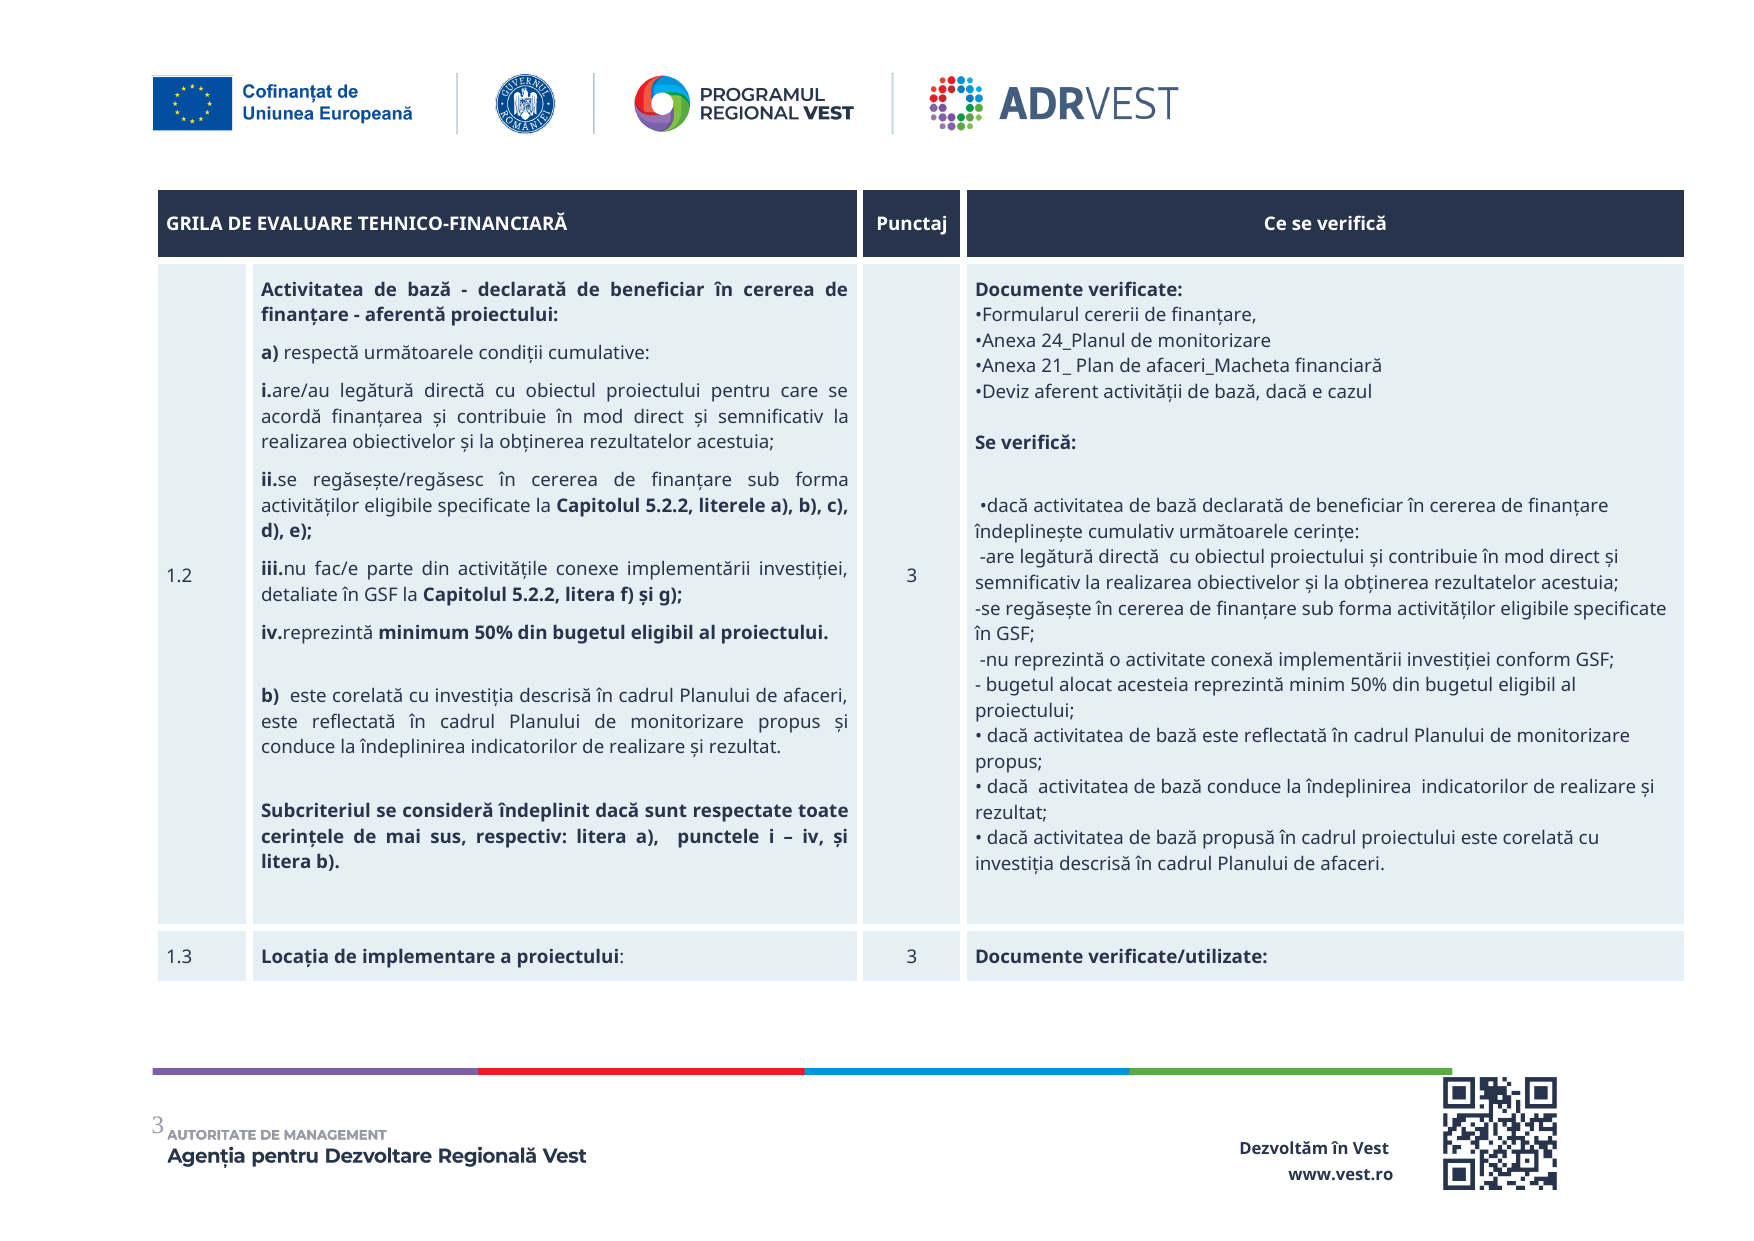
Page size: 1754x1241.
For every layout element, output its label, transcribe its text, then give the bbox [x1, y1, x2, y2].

table_header GRILA DE EVALUARE TEHNICO-FINANCIARĂ [158, 190, 857, 257]
table_cell 3 [863, 264, 960, 924]
table_cell 1.3 [158, 931, 246, 981]
table_header Punctaj [863, 190, 960, 257]
picture [151, 73, 1179, 134]
table_header Ce se verifică [967, 190, 1684, 257]
picture [1434, 1068, 1566, 1199]
table_cell 1.2 [158, 264, 246, 924]
table_cell Documente verificate: •Formularul cererii de finanțare, •Anexa 24_Planul de monitorizare •Anexa 21_ Plan de afaceri_Macheta financiară •Deviz aferent activității de bază, dacă e cazul Se verifică: •dacă activitatea de bază declarată de beneficiar în cererea de finanțare îndeplinește cumulativ următoarele cerințe: -are legătură directă cu obiectul proiectului şi contribuie în mod direct şi semnificativ la realizarea obiectivelor şi la obţinerea rezultatelor acestuia; -se regăseşte în cererea de finanţare sub forma activităţilor eligibile specificate în GSF; -nu reprezintă o activitate conexă implementării investiției conform GSF; - bugetul alocat acesteia reprezintă minim 50% din bugetul eligibil al proiectului; • dacă activitatea de bază este reflectată în cadrul Planului de monitorizare propus; • dacă activitatea de bază conduce la îndeplinirea indicatorilor de realizare și rezultat; • dacă activitatea de bază propusă în cadrul proiectului este corelată cu investiția descrisă în cadrul Planului de afaceri. [967, 264, 1684, 924]
table_cell Activitatea de bază - declarată de beneficiar în cererea de finanțare - aferentă proiectului: a) respectă următoarele condiții cumulative: i.are/au legătură directă cu obiectul proiectului pentru care se acordă finanţarea şi contribuie în mod direct şi semnificativ la realizarea obiectivelor şi la obţinerea rezultatelor acestuia; ii.se regăsește/regăsesc în cererea de finanţare sub forma activităţilor eligibile specificate la Capitolul 5.2.2, literele a), b), c), d), e); iii.nu fac/e parte din activitățile conexe implementării investiției, detaliate în GSF la Capitolul 5.2.2, litera f) și g); iv.reprezintă minimum 50% din bugetul eligibil al proiectului. b) este corelată cu investiția descrisă în cadrul Planului de afaceri, este reflectată în cadrul Planului de monitorizare propus și conduce la îndeplinirea indicatorilor de realizare și rezultat. Subcriteriul se consideră îndeplinit dacă sunt respectate toate cerințele de mai sus, respectiv: litera a), punctele i – iv, și litera b). [253, 264, 857, 924]
table_cell 3 [863, 931, 960, 981]
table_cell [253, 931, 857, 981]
